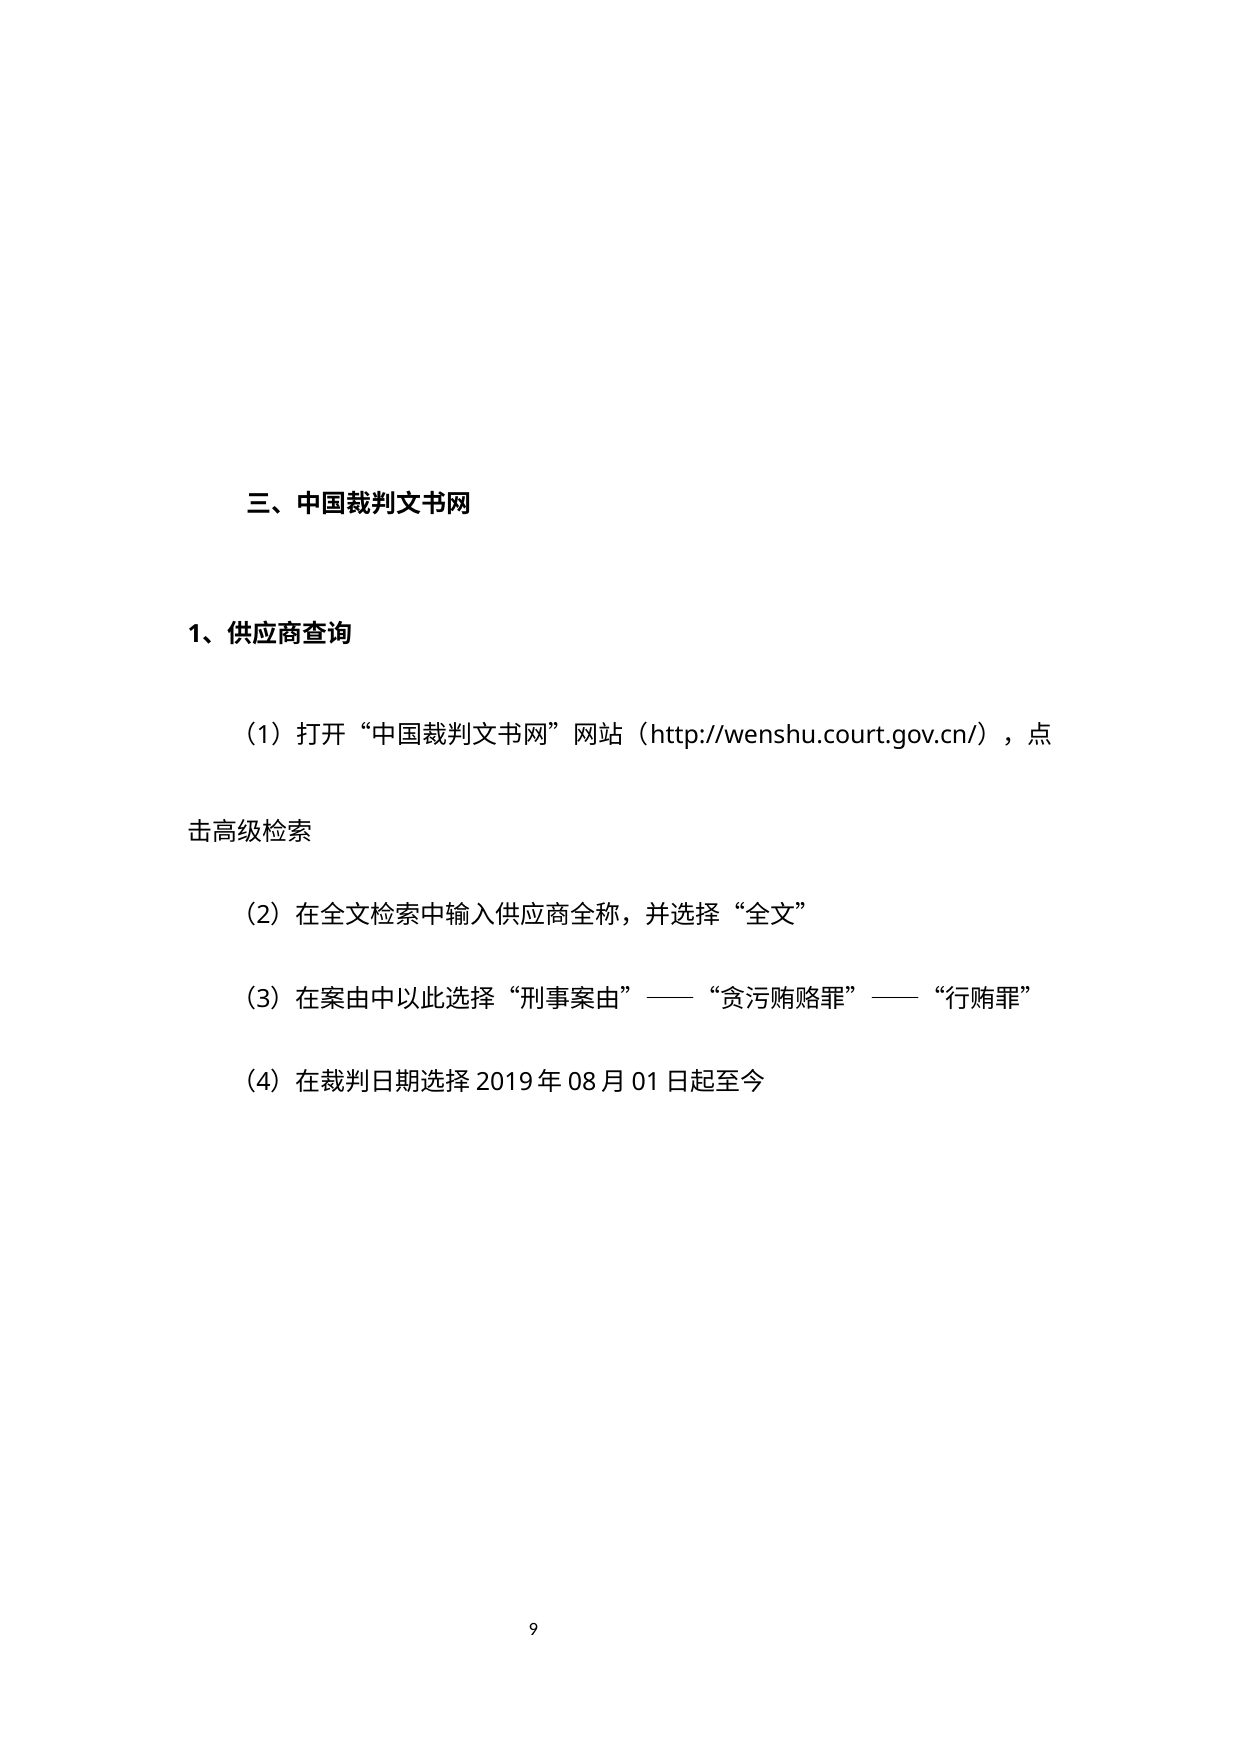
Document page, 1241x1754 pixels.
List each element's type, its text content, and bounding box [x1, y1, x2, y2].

text （4）在裁判日期选择2019年08月01日起至今 [187, 1047, 1053, 1112]
text 1、供应商查询 [187, 599, 1053, 664]
text （2）在全文检索中输入供应商全称，并选择“全文” [187, 881, 1053, 946]
text 三、中国裁判文书网 [187, 469, 1053, 534]
text （1）打开“中国裁判文书网”网站（http://wenshu.court.gov.cn/），点击高级检索 [187, 700, 1053, 862]
text （3）在案由中以此选择“刑事案由”——“贪污贿赂罪”——“行贿罪” [187, 964, 1053, 1029]
